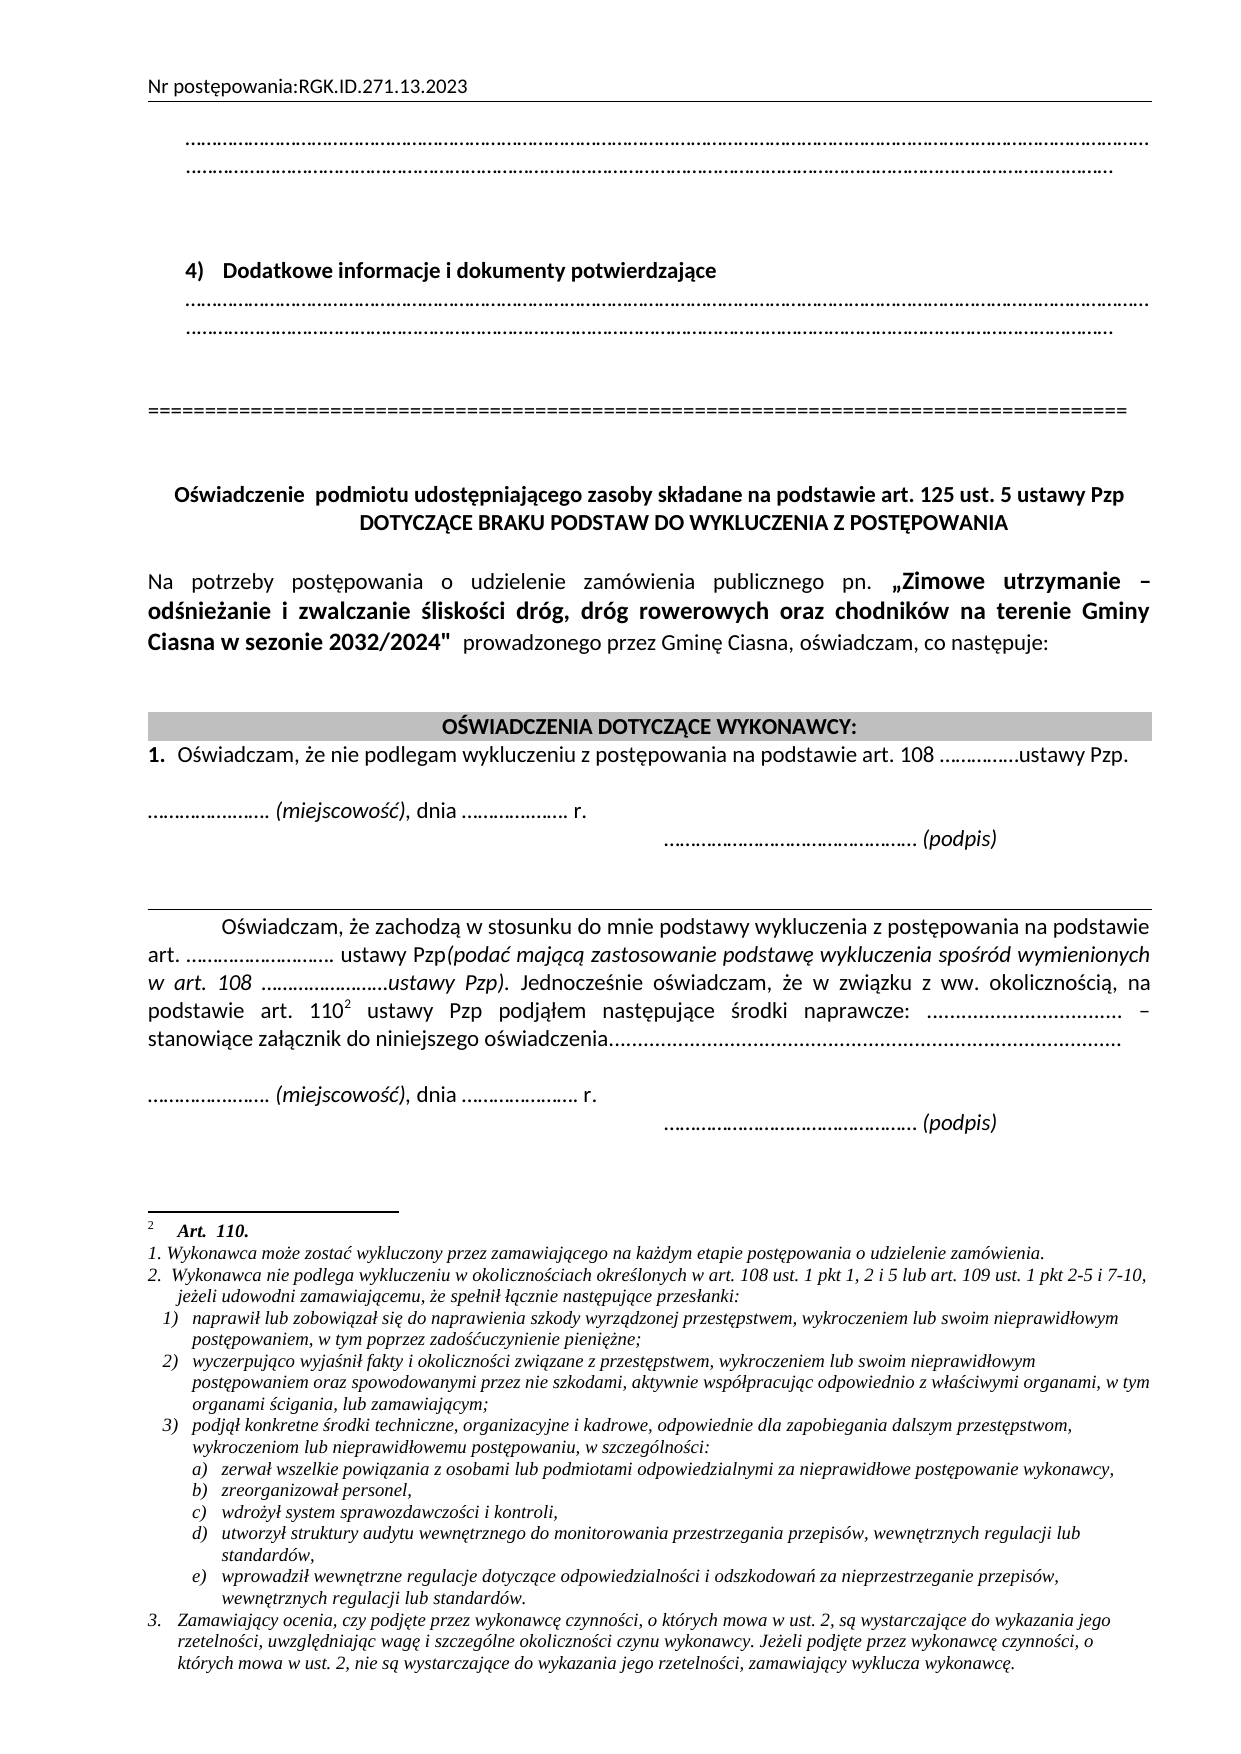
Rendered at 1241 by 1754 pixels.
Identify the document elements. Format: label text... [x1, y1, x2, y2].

text OŚWIADCZENIA DOTYCZĄCE WYKONAWCY: [148, 712, 1152, 741]
text Oświadczam, że zachodzą w stosunku do mnie podstawy wykluczenia z postępowania na podstawie art. ………………………. ustawy Pzp(podać mającą zastosowanie podstawę wykluczenia spośród wymienionych w art. 108 ……………………ustawy Pzp). Jednocześnie oświadczam, że w związku z ww. okolicznością, na podstawie art. 110 ustawy Pzp podjąłem następujące środki naprawcze: .................................. – stanowiące załącznik do niniejszego oświadczenia......................................................................................... [148, 910, 1152, 1052]
text Na potrzeby postępowania o udzielenie zamówienia publicznego pn. „Zimowe utrzymanie – odśnieżanie i zwalczanie śliskości dróg, dróg rowerowych oraz chodników na terenie Gminy Ciasna w sezonie 2032/2024" prowadzonego przez Gminę Ciasna, oświadczam, co następuje: [148, 565, 1152, 656]
text …………….……. (miejscowość), dnia ………….……. r. [148, 797, 1152, 824]
text Oświadczenie podmiotu udostępniającego zasoby składane na podstawie art. 125 ust. 5 ustawy Pzp [148, 480, 1152, 508]
text ………………………………………… (podpis) [148, 824, 1152, 853]
list Dodatkowe informacje i dokumenty potwierdzające [185, 256, 1152, 284]
list Oświadczam, że nie podlegam wykluczeniu z postępowania na podstawie art. 108 ……………ustawy Pzp. [148, 741, 1152, 768]
text DOTYCZĄCE BRAKU PODSTAW DO WYKLUCZENIA Z POSTĘPOWANIA [148, 508, 1152, 565]
text ………………………………………… (podpis) [148, 1108, 1152, 1136]
text …………….……. (miejscowość), dnia …………………. r. [148, 1080, 1152, 1108]
text ====================================================================================== [148, 396, 1152, 424]
text …………………………………………………………………………………………………………………………………………………………………..………………………………………………………………………………………………………………………………………………………… [185, 284, 1152, 340]
text …………………………………………………………………………………………………………………………………………………………………..………………………………………………………………………………………………………………………………………………………… [185, 123, 1152, 179]
